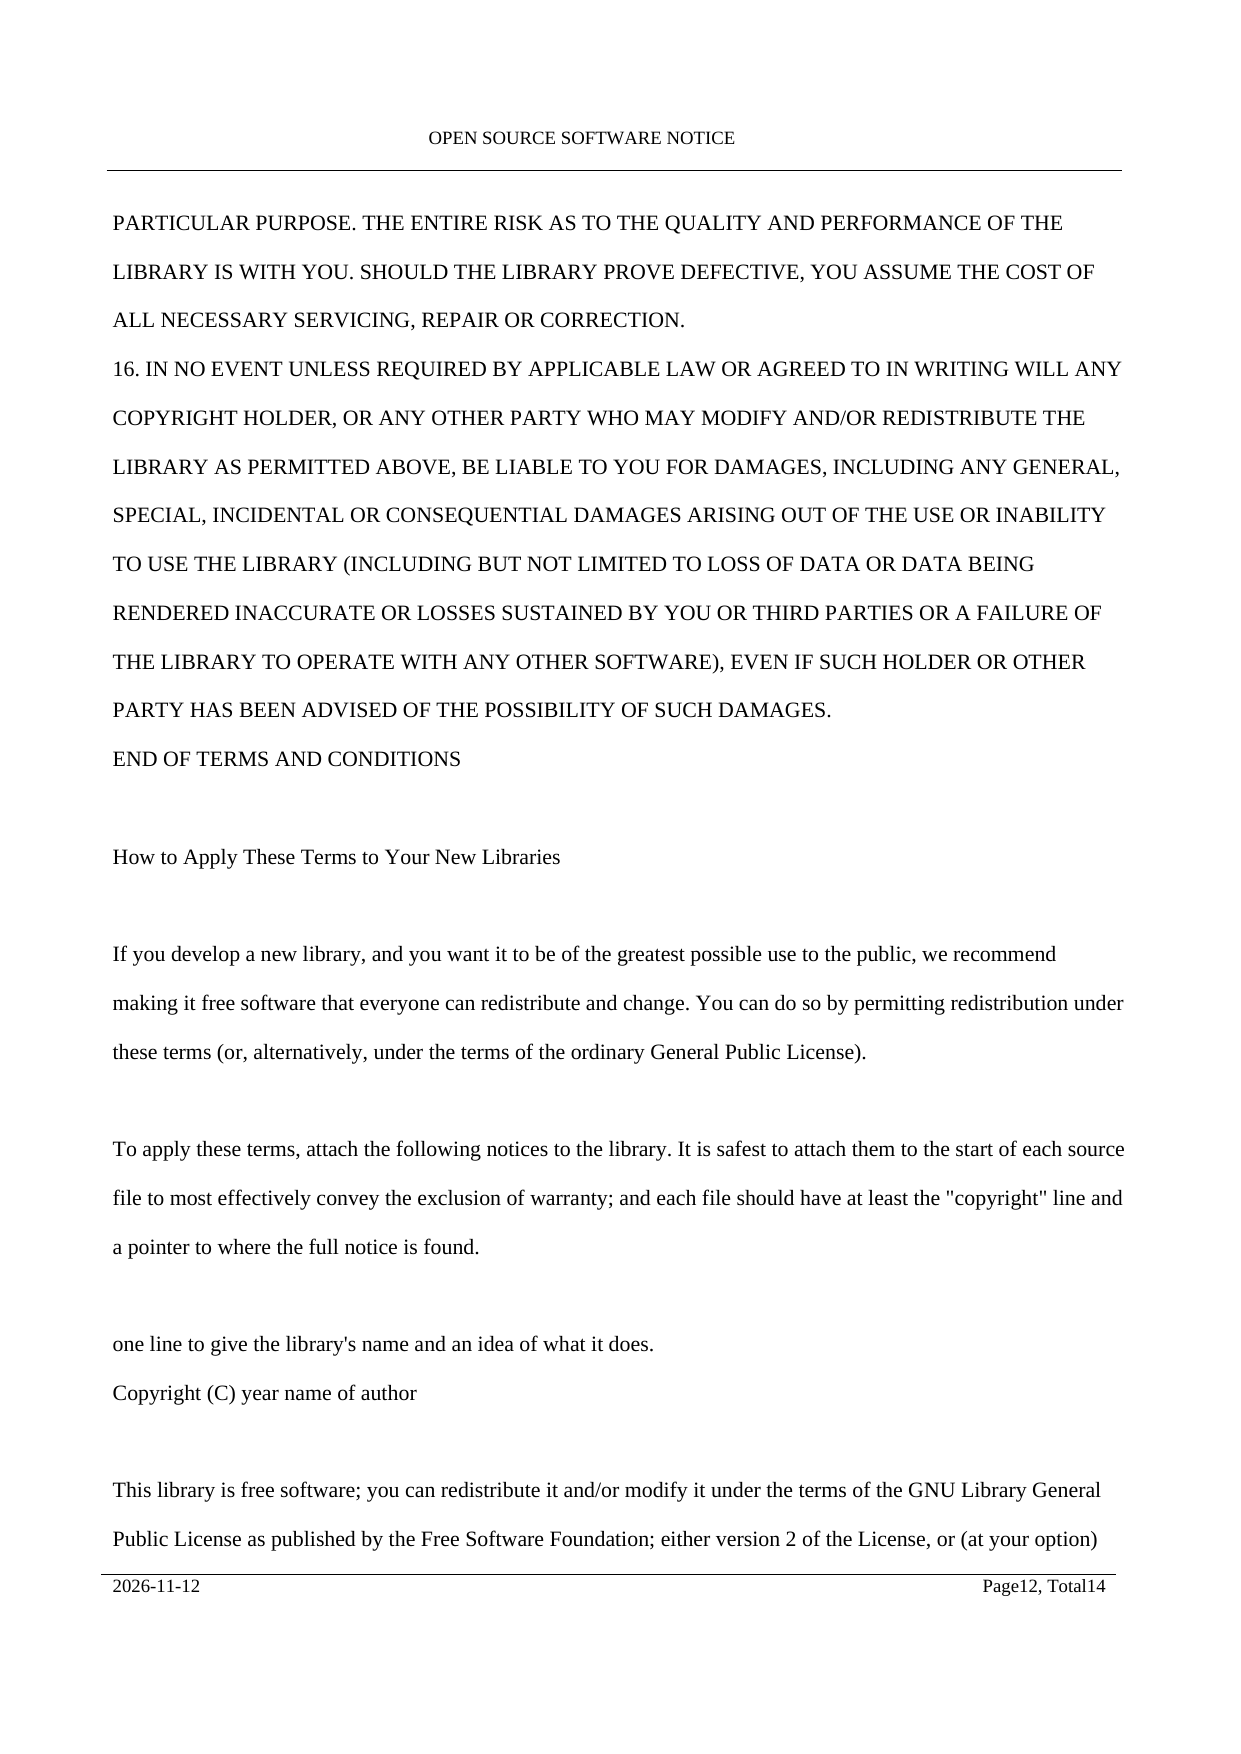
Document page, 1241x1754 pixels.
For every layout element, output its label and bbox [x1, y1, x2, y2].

text [112, 206, 1128, 1555]
